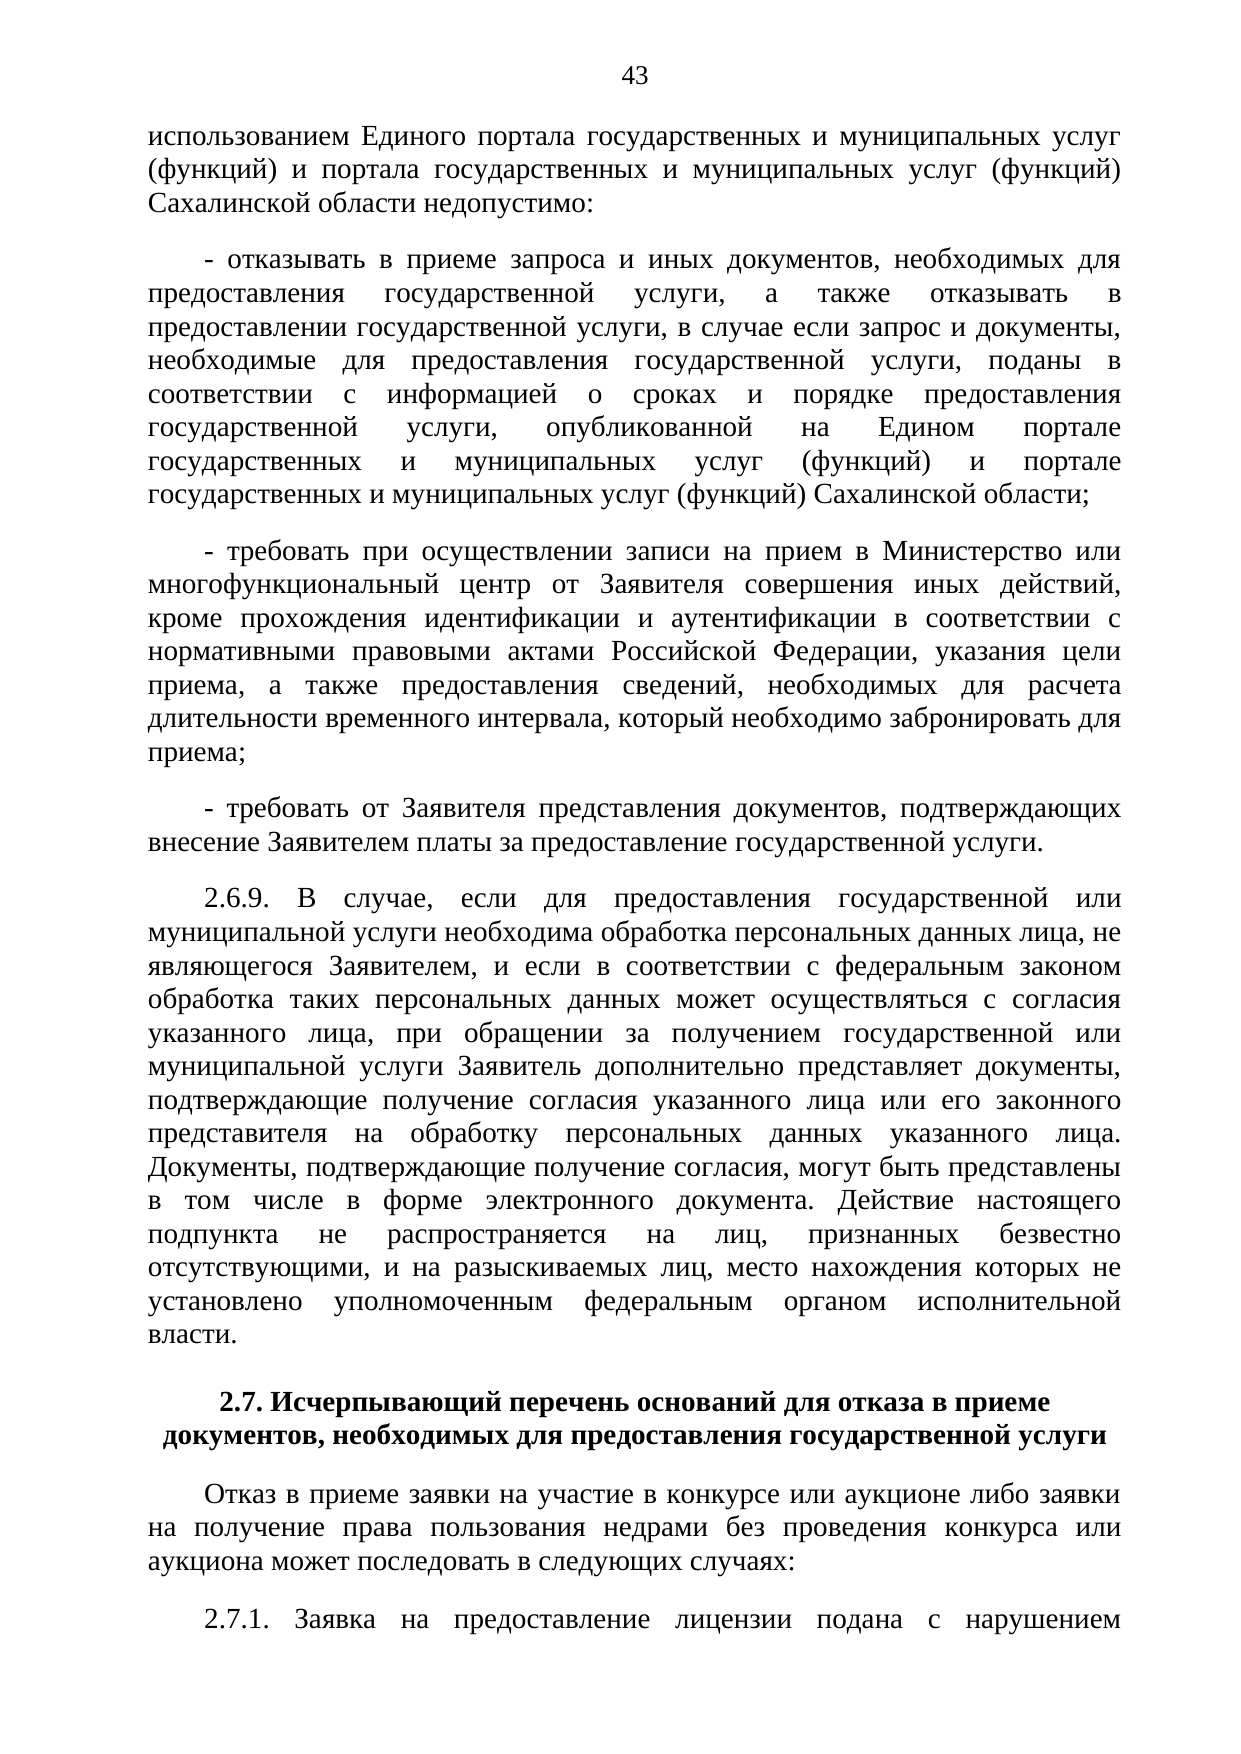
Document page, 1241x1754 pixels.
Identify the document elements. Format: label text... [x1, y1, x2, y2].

text - требовать от Заявителя представления документов, подтверждающих внесение Заявителем платы за предоставление государственной услуги. [148, 791, 1122, 858]
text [148, 118, 1122, 219]
text 2.6.9. В случае, если для предоставления государственной или муниципальной услуги необходима обработка персональных данных лица, не являющегося Заявителем, и если в соответствии с федеральным законом обработка таких персональных данных может осуществляться с согласия указанного лица, при обращении за получением государственной или муниципальной услуги Заявитель дополнительно представляет документы, подтверждающие получение согласия указанного лица или его законного представителя на обработку персональных данных указанного лица. Документы, подтверждающие получение согласия, могут быть представлены в том числе в форме электронного документа. Действие настоящего подпункта не распространяется на лиц, признанных безвестно отсутствующими, и на разыскиваемых лиц, место нахождения которых не установлено уполномоченным федеральным органом исполнительной власти. [148, 881, 1122, 1350]
text - отказывать в приеме запроса и иных документов, необходимых для предоставления государственной услуги, а также отказывать в предоставлении государственной услуги, в случае если запрос и документы, необходимые для предоставления государственной услуги, поданы в соответствии с информацией о сроках и порядке предоставления государственной услуги, опубликованной на Едином портале государственных и муниципальных услуг (функций) и портале государственных и муниципальных услуг (функций) Сахалинской области; [148, 242, 1122, 510]
text 2.7. Исчерпывающий перечень оснований для отказа в приеме [148, 1384, 1122, 1417]
text документов, необходимых для предоставления государственной услуги [148, 1417, 1122, 1451]
text Отказ в приеме заявки на участие в конкурсе или аукционе либо заявки на получение права пользования недрами без проведения конкурса или аукциона может последовать в следующих случаях: [148, 1476, 1122, 1576]
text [148, 1601, 1122, 1635]
text - требовать при осуществлении записи на прием в Министерство или многофункциональный центр от Заявителя совершения иных действий, кроме прохождения идентификации и аутентификации в соответствии с нормативными правовыми актами Российской Федерации, указания цели приема, а также предоставления сведений, необходимых для расчета длительности временного интервала, который необходимо забронировать для приема; [148, 533, 1122, 768]
